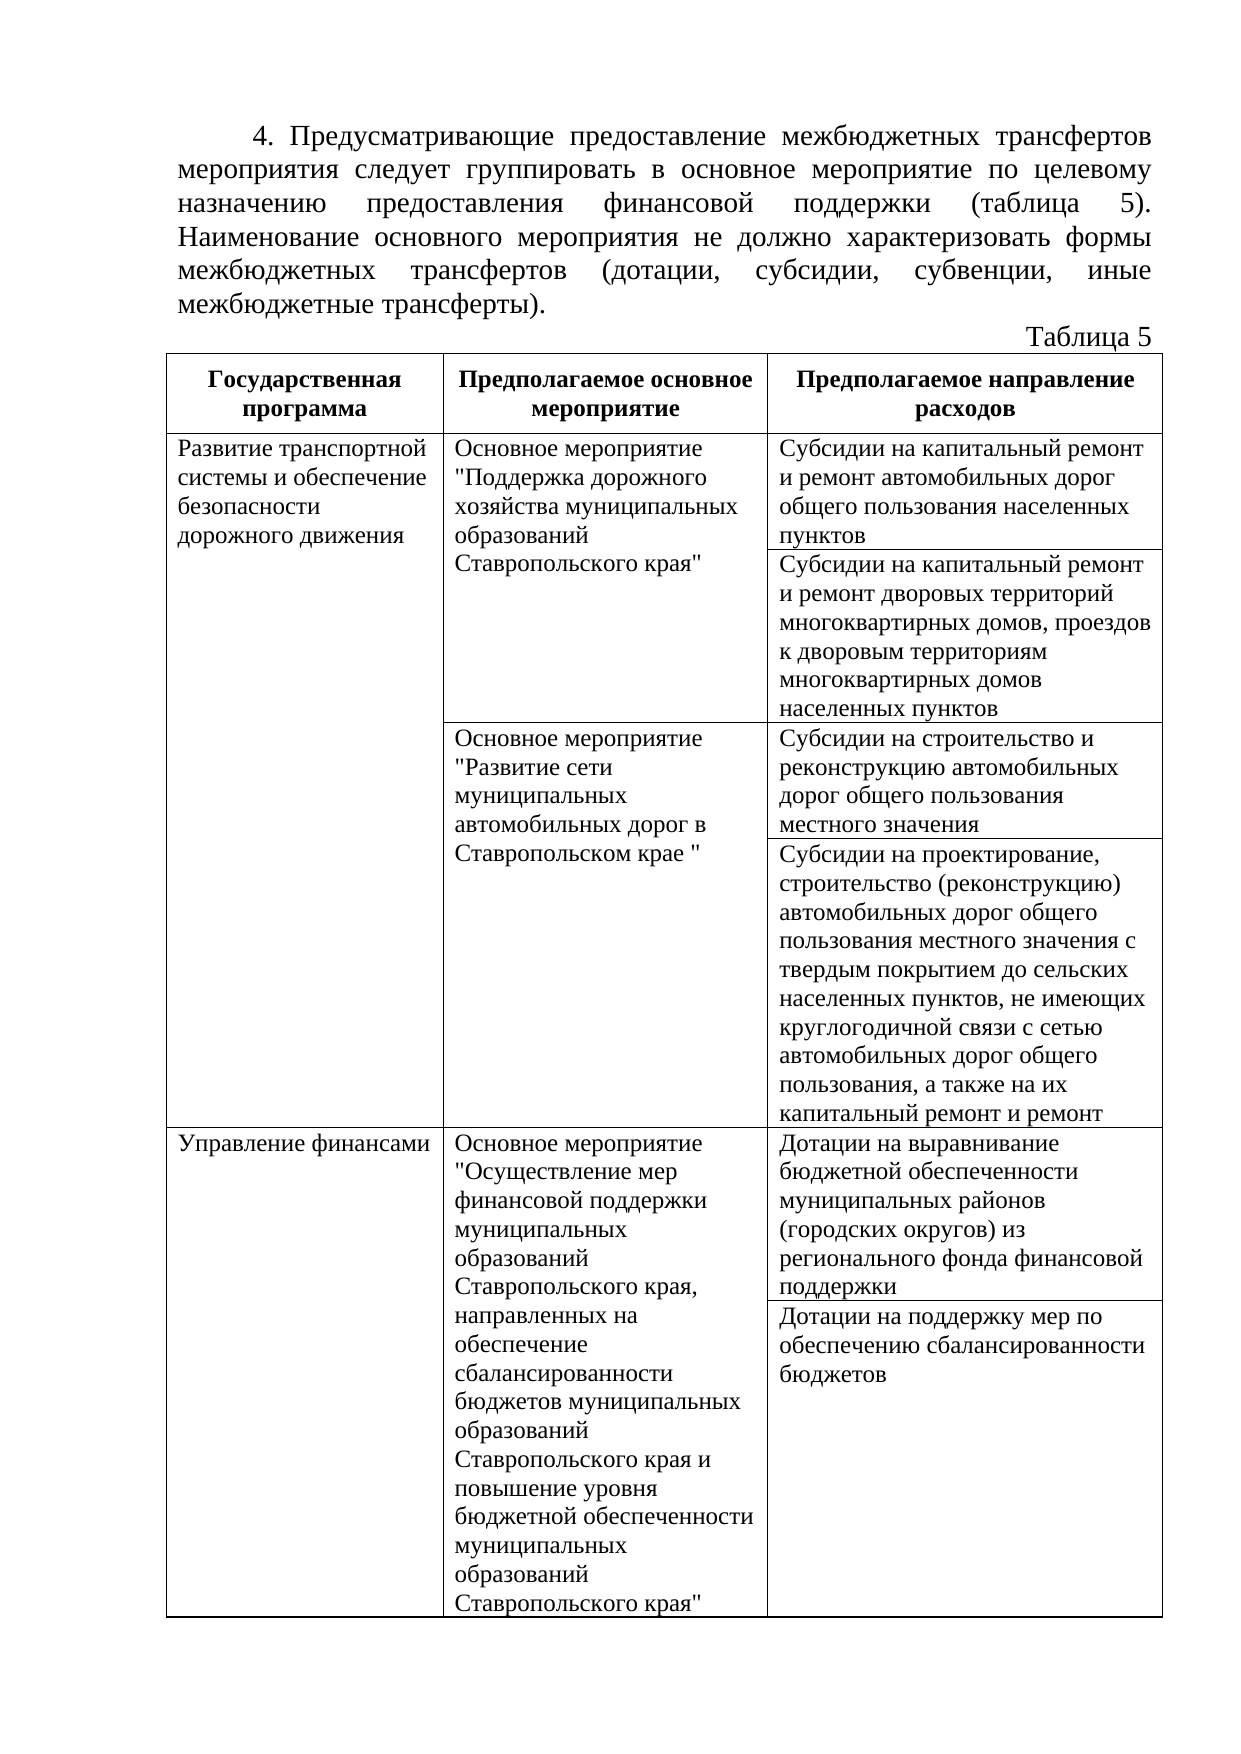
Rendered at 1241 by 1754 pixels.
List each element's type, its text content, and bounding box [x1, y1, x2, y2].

table_cell Дотации на выравнивание бюджетной обеспеченности муниципальных районов (городских округов) из регионального фонда финансовой поддержки [768, 1128, 1162, 1300]
text Таблица 5 [177, 319, 1152, 353]
table_header Государственная программа [167, 354, 443, 432]
table_cell Субсидии на капитальный ремонт и ремонт дворовых территорий многоквартирных домов, проездов к дворовым территориям многоквартирных домов населенных пунктов [768, 550, 1162, 722]
text 4. Предусматривающие предоставление межбюджетных трансфертов мероприятия следует группировать в основное мероприятие по целевому назначению предоставления финансовой поддержки (таблица 5). Наименование основного мероприятия не должно характеризовать формы межбюджетных трансфертов (дотации, субсидии, субвенции, иные межбюджетные трансферты). [177, 118, 1152, 319]
table_cell Развитие транспортной системы и обеспечение безопасности дорожного движения [167, 434, 443, 1127]
table_cell Основное мероприятие "Поддержка дорожного хозяйства муниципальных образований Ставропольского края" [444, 434, 767, 722]
table_cell Субсидии на капитальный ремонт и ремонт автомобильных дорог общего пользования населенных пунктов [768, 434, 1162, 548]
table_cell Субсидии на проектирование, строительство (реконструкцию) автомобильных дорог общего пользования местного значения с твердым покрытием до сельских населенных пунктов, не имеющих круглогодичной связи с сетью автомобильных дорог общего пользования, а также на их капитальный ремонт и ремонт [768, 839, 1162, 1127]
table_header Предполагаемое основное мероприятие [444, 354, 767, 432]
table_cell Основное мероприятие "Осуществление мер финансовой поддержки муниципальных образований Ставропольского края, направленных на обеспечение сбалансированности бюджетов муниципальных образований Ставропольского края и повышение уровня бюджетной обеспеченности муниципальных образований Ставропольского края" [444, 1128, 767, 1616]
table_cell Основное мероприятие "Развитие сети муниципальных автомобильных дорог в Ставропольском крае " [444, 723, 767, 1127]
table_cell Дотации на поддержку мер по обеспечению сбалансированности бюджетов [768, 1301, 1162, 1616]
table_header Предполагаемое направление расходов [768, 354, 1162, 432]
table_cell Субсидии на строительство и реконструкцию автомобильных дорог общего пользования местного значения [768, 723, 1162, 838]
table_cell Управление финансами [167, 1128, 443, 1616]
